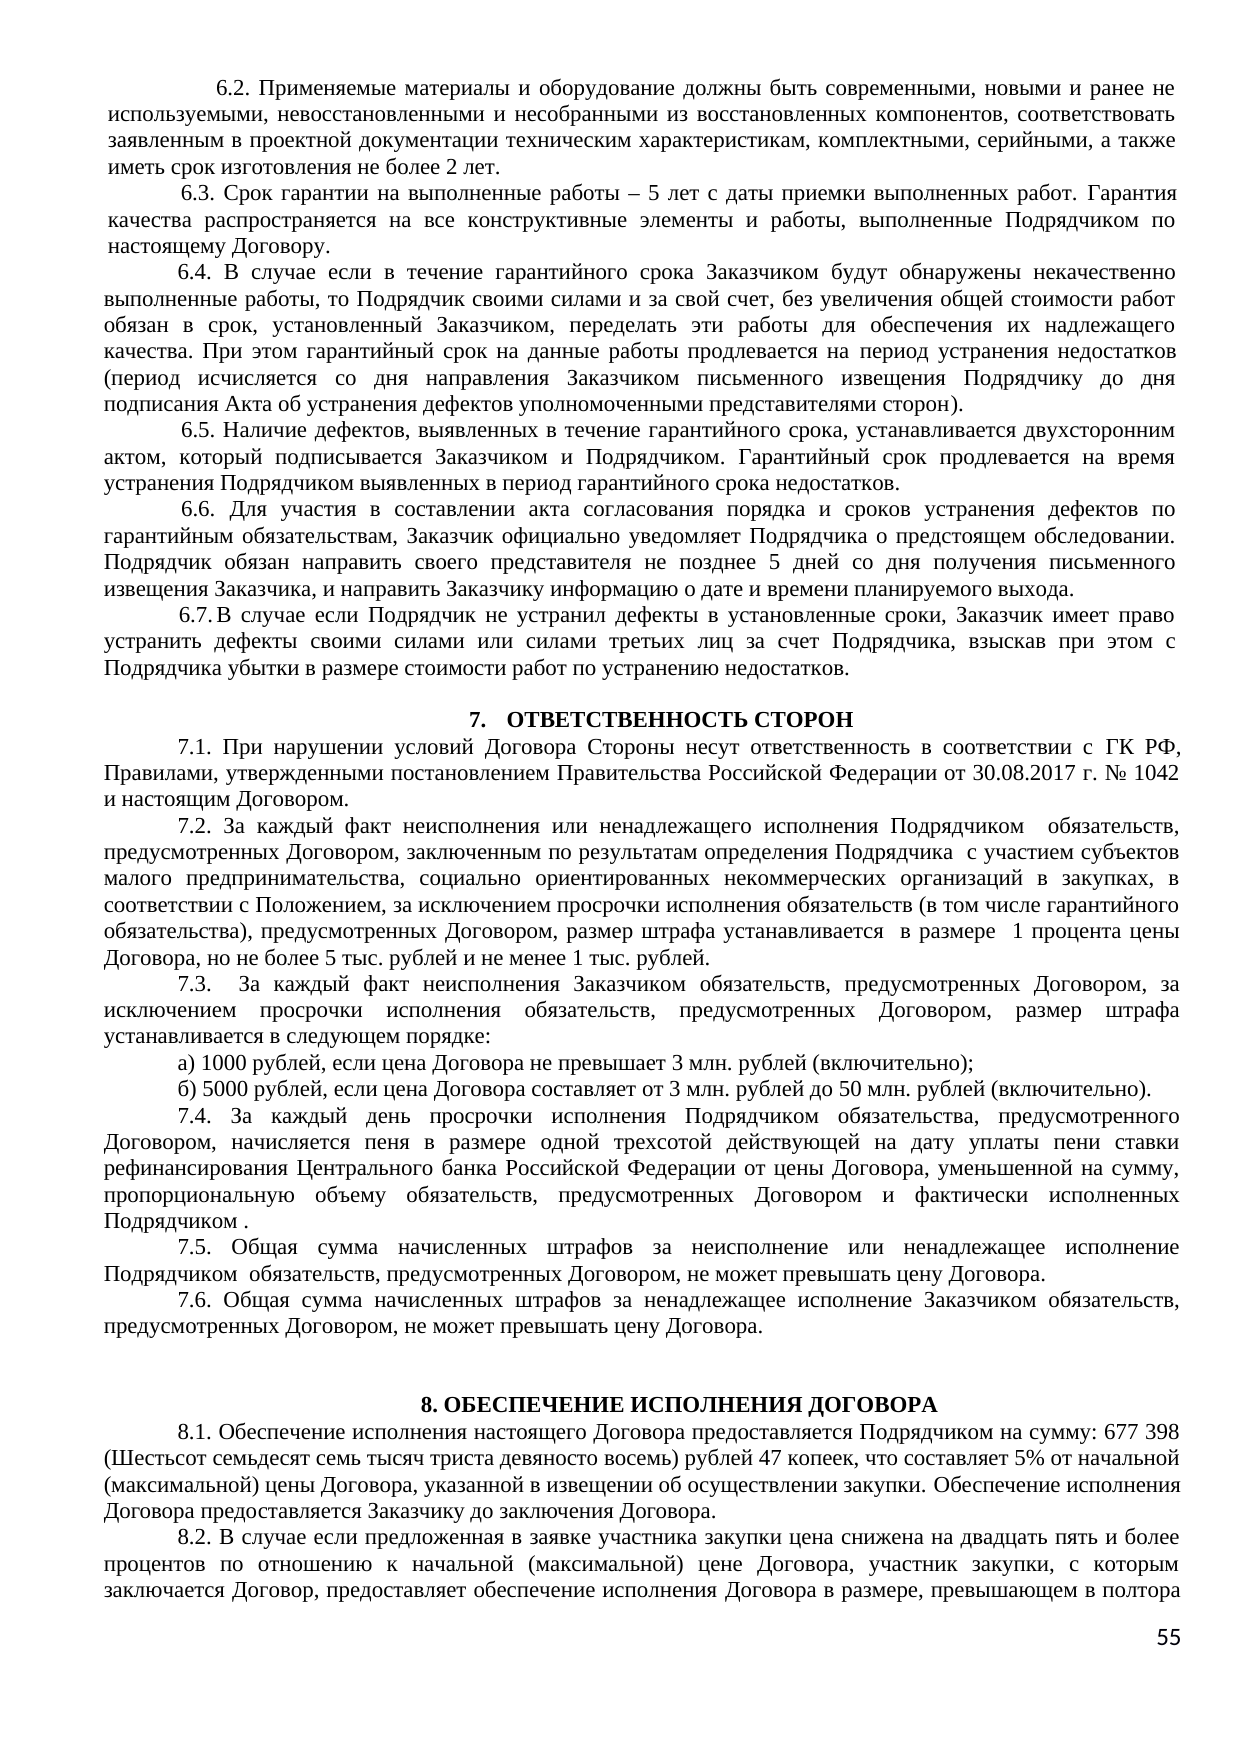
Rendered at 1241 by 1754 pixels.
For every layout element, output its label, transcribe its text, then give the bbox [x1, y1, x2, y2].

text 8.1. Обеспечение исполнения настоящего Договора предоставляется Подрядчиком на сумму: 677 398 (Шестьсот семьдесят семь тысяч триста девяносто восемь) рублей 47 копеек, что составляет 5% от начальной (максимальной) цены Договора, указанной в извещении об осуществлении закупки. Обеспечение исполнения Договора предоставляется Заказчику до заключения Договора. [103, 1418, 1181, 1523]
text 8. ОБЕСПЕЧЕНИЕ ИСПОЛНЕНИЯ ДОГОВОРА [103, 1392, 1181, 1418]
list ОТВЕТСТВЕННОСТЬ СТОРОН [141, 706, 1181, 733]
text 7.3. За каждый факт неисполнения Заказчиком обязательств, предусмотренных Договором, за исключением просрочки исполнения обязательств, предусмотренных Договором, размер штрафа устанавливается в следующем порядке: [103, 970, 1181, 1049]
text 7.5. Общая сумма начисленных штрафов за неисполнение или ненадлежащее исполнение Подрядчиком обязательств, предусмотренных Договором, не может превышать цену Договора. [103, 1233, 1181, 1286]
text 6.2. Применяемые материалы и оборудование должны быть современными, новыми и ранее не используемыми, невосстановленными и несобранными из восстановленных компонентов, соответствовать заявленным в проектной документации техническим характеристикам, комплектными, серийными, а также иметь срок изготовления не более 2 лет. [108, 74, 1177, 179]
text 7.4. За каждый день просрочки исполнения Подрядчиком обязательства, предусмотренного Договором, начисляется пеня в размере одной трехсотой действующей на дату уплаты пени ставки рефинансирования Центрального банка Российской Федерации от цены Договора, уменьшенной на сумму, пропорциональную объему обязательств, предусмотренных Договором и фактически исполненных Подрядчиком . [103, 1102, 1181, 1233]
text 6.5. Наличие дефектов, выявленных в течение гарантийного срока, устанавливается двухсторонним актом, который подписывается Заказчиком и Подрядчиком. Гарантийный срок продлевается на время устранения Подрядчиком выявленных в период гарантийного срока недостатков. [103, 416, 1177, 496]
text 6.7. В случае если Подрядчик не устранил дефекты в установленные сроки, Заказчик имеет право устранить дефекты своими силами или силами третьих лиц за счет Подрядчика, взыскав при этом с Подрядчика убытки в размере стоимости работ по устранению недостатков. [103, 601, 1177, 680]
text 7.1. При нарушении условий Договора Стороны несут ответственность в соответствии с ГК РФ, Правилами, утвержденными постановлением Правительства Российской Федерации от 30.08.2017 г. № 1042 и настоящим Договором. [103, 733, 1181, 812]
text 6.6. Для участия в составлении акта согласования порядка и сроков устранения дефектов по гарантийным обязательствам, Заказчик официально уведомляет Подрядчика о предстоящем обследовании. Подрядчик обязан направить своего представителя не позднее 5 дней со дня получения письменного извещения Заказчика, и направить Заказчику информацию о дате и времени планируемого выхода. [103, 496, 1177, 601]
text б) 5000 рублей, если цена Договора составляет от 3 млн. рублей до 50 млн. рублей (включительно). [103, 1075, 1181, 1102]
text а) 1000 рублей, если цена Договора не превышает 3 млн. рублей (включительно); [103, 1049, 1181, 1075]
text 7.2. За каждый факт неисполнения или ненадлежащего исполнения Подрядчиком обязательств, предусмотренных Договором, заключенным по результатам определения Подрядчика с участием субъектов малого предпринимательства, социально ориентированных некоммерческих организаций в закупках, в соответствии с Положением, за исключением просрочки исполнения обязательств (в том числе гарантийного обязательства), предусмотренных Договором, размер штрафа устанавливается в размере 1 процента цены Договора, но не более 5 тыс. рублей и не менее 1 тыс. рублей. [103, 812, 1181, 970]
text 6.4. В случае если в течение гарантийного срока Заказчиком будут обнаружены некачественно выполненные работы, то Подрядчик своими силами и за свой счет, без увеличения общей стоимости работ обязан в срок, установленный Заказчиком, переделать эти работы для обеспечения их надлежащего качества. При этом гарантийный срок на данные работы продлевается на период устранения недостатков (период исчисляется со дня направления Заказчиком письменного извещения Подрядчику до дня подписания Акта об устранения дефектов уполномоченными представителями сторон). [103, 258, 1177, 416]
text 7.6. Общая сумма начисленных штрафов за ненадлежащее исполнение Заказчиком обязательств, предусмотренных Договором, не может превышать цену Договора. [103, 1286, 1181, 1339]
text 6.3. Срок гарантии на выполненные работы – 5 лет с даты приемки выполненных работ. Гарантия качества распространяется на все конструктивные элементы и работы, выполненные Подрядчиком по настоящему Договору. [108, 179, 1177, 258]
